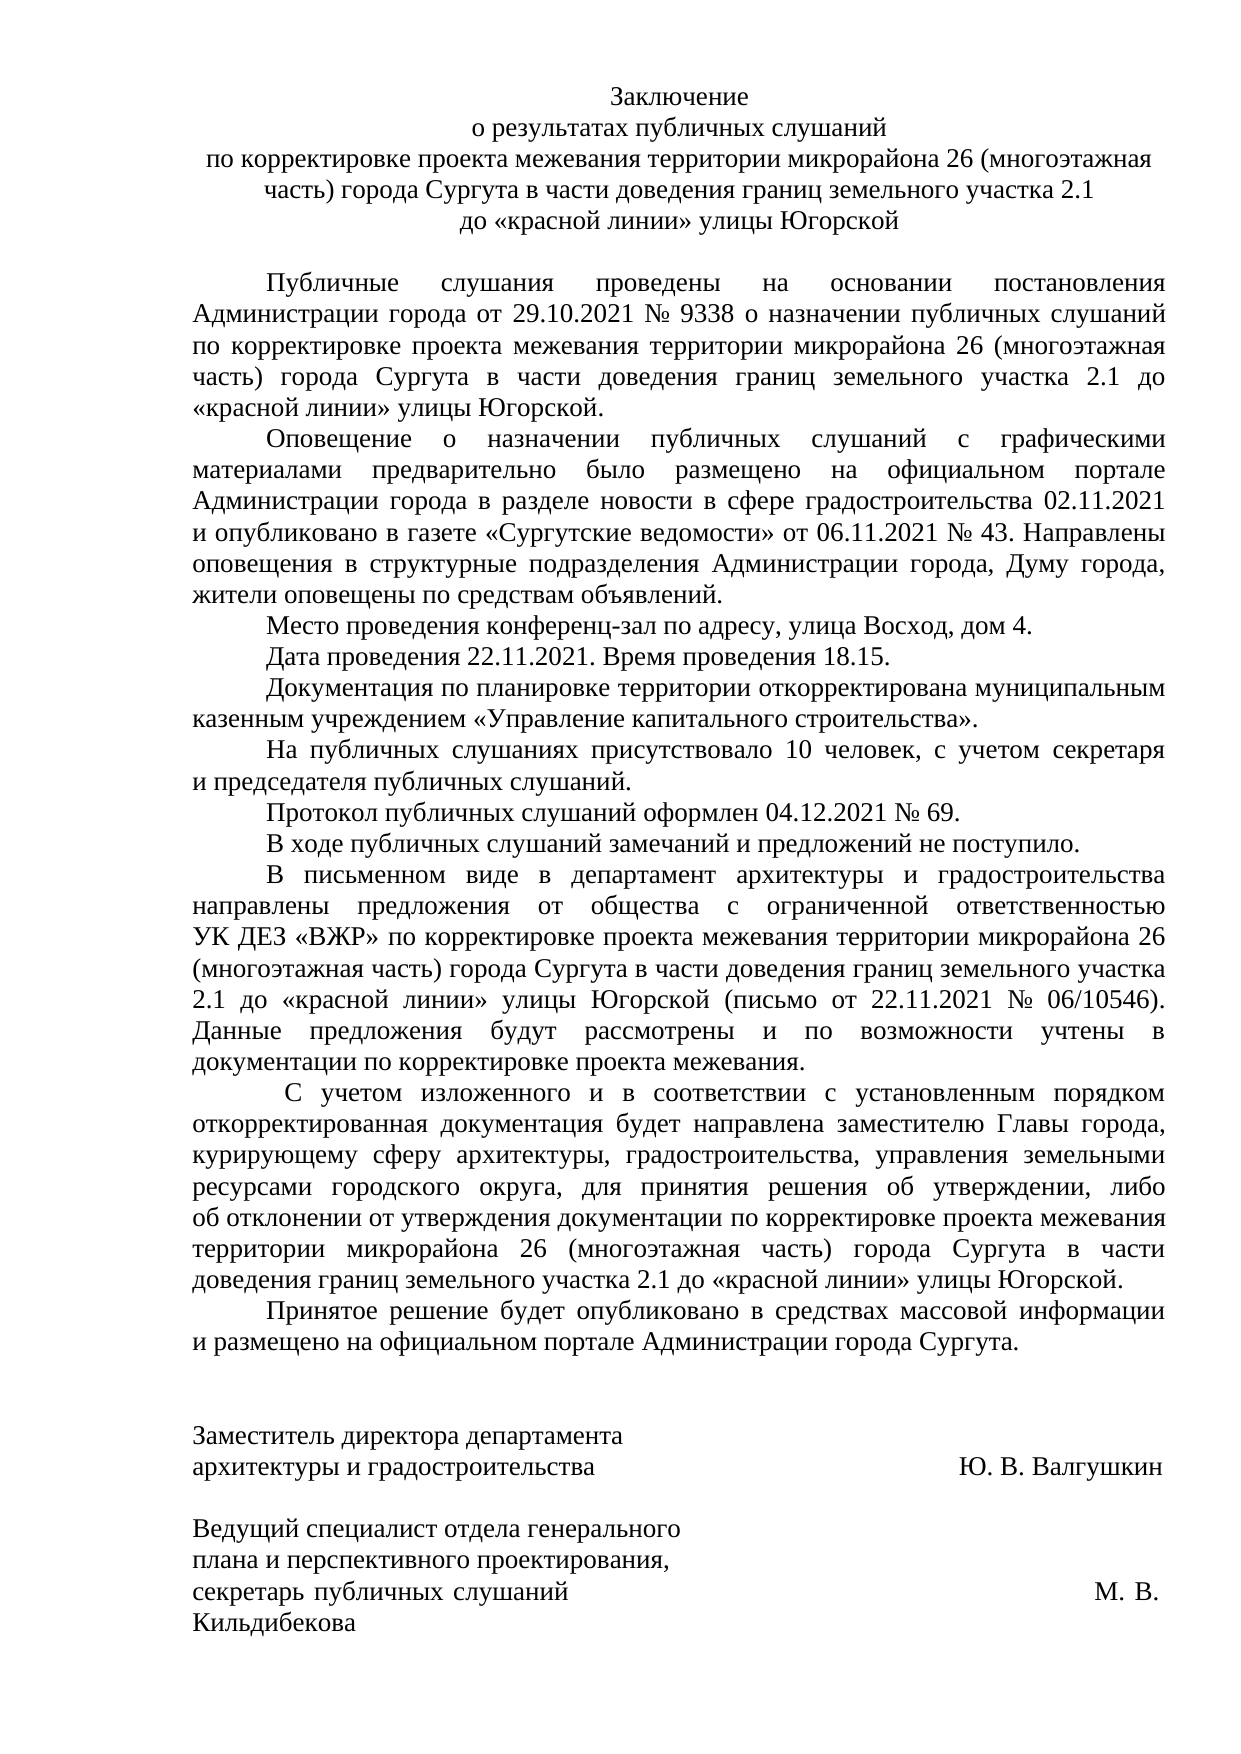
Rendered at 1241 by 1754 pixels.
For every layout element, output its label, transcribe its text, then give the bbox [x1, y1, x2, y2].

text Принятое решение будет опубликовано в средствах массовой информации и размещено на официальном портале Администрации города Сургута. [192, 1294, 1167, 1357]
text В письменном виде в департамент архитектуры и градостроительства направлены предложения от общества с ограниченной ответственностью УК ДЕЗ «ВЖР» по корректировке проекта межевания территории микрорайона 26 (многоэтажная часть) города Сургута в части доведения границ земельного участка 2.1 до «красной линии» улицы Югорской (письмо от 22.11.2021 № 06/10546). Данные предложения будут рассмотрены и по возможности учтены в документации по корректировке проекта межевания. [192, 858, 1167, 1076]
text В ходе публичных слушаний замечаний и предложений не поступило. [192, 827, 1167, 858]
text по корректировке проекта межевания территории микрорайона 26 (многоэтажная часть) города Сургута в части доведения границ земельного участка 2.1 [192, 142, 1167, 204]
text архитектуры и градостроительства Ю. В. Валгушкин [192, 1450, 1167, 1481]
text Заключение [192, 79, 1167, 111]
text Ведущий специалист отдела генерального [192, 1512, 1167, 1543]
text Публичные слушания проведены на основании постановления Администрации города от 29.10.2021 № 9338 о назначении публичных слушаний по корректировке проекта межевания территории микрорайона 26 (многоэтажная часть) города Сургута в части доведения границ земельного участка 2.1 до «красной линии» улицы Югорской. [192, 266, 1167, 422]
text о результатах публичных слушаний [192, 111, 1167, 142]
text до «красной линии» улицы Югорской [192, 204, 1167, 235]
text Место проведения конференц-зал по адресу, улица Восход, дом 4. [192, 609, 1134, 640]
text Заместитель директора департамента [192, 1419, 1167, 1450]
text Документация по планировке территории откорректирована муниципальным казенным учреждением «Управление капитального строительства». [192, 671, 1167, 734]
text Протокол публичных слушаний оформлен 04.12.2021 № 69. [192, 796, 1167, 827]
text Дата проведения 22.11.2021. Время проведения 18.15. [229, 640, 1167, 671]
text На публичных слушаниях присутствовало 10 человек, с учетом секретаря и председателя публичных слушаний. [192, 734, 1167, 796]
text С учетом изложенного и в соответствии с установленным порядком откорректированная документация будет направлена заместителю Главы города, курирующему сферу архитектуры, градостроительства, управления земельными ресурсами городского округа, для принятия решения об утверждении, либо об отклонении от утверждения документации по корректировке проекта межевания территории микрорайона 26 (многоэтажная часть) города Сургута в части доведения границ земельного участка 2.1 до «красной линии» улицы Югорской. [192, 1076, 1167, 1294]
text секретарь публичных слушаний М. В. Кильдибекова [192, 1574, 1167, 1637]
text Оповещение о назначении публичных слушаний с графическими материалами предварительно было размещено на официальном портале Администрации города в разделе новости в сфере градостроительства 02.11.2021 и опубликовано в газете «Сургутские ведомости» от 06.11.2021 № 43. Направлены оповещения в структурные подразделения Администрации города, Думу города, жители оповещены по средствам объявлений. [192, 422, 1167, 609]
text плана и перспективного проектирования, [192, 1543, 1167, 1574]
